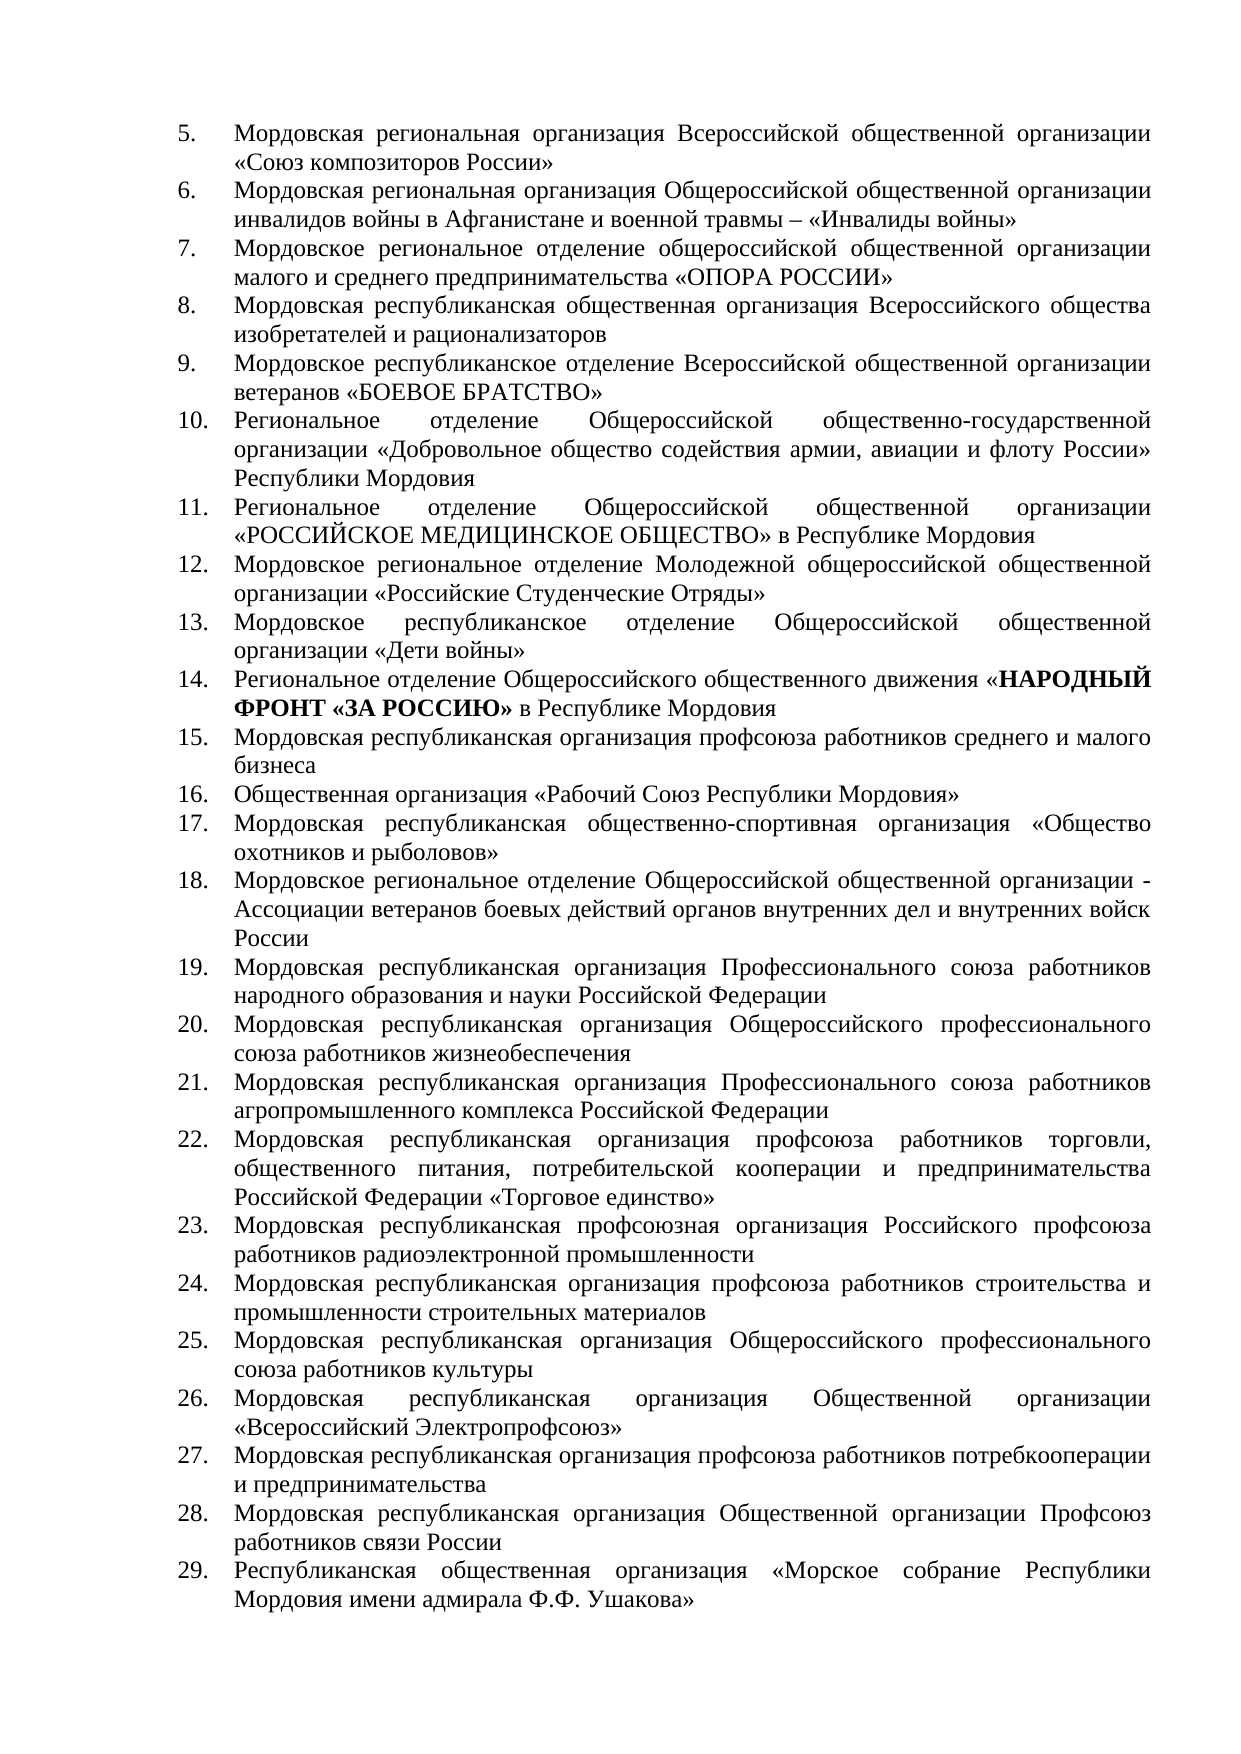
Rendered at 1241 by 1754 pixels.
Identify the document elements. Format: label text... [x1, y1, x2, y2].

list Мордовская республиканская организация Общественной организации Профсоюз работников связи России [177, 1498, 1152, 1556]
list Региональное отделение Общероссийского общественного движения «НАРОДНЫЙ ФРОНТ «ЗА РОССИЮ» в Республике Мордовия [177, 664, 1152, 722]
list Общественная организация «Рабочий Союз Республики Мордовия» [177, 779, 1152, 808]
list Республиканская общественная организация «Морское собрание Республики Мордовия имени адмирала Ф.Ф. Ушакова» [177, 1556, 1152, 1613]
list Мордовская республиканская организация Общероссийского профессионального союза работников жизнеобеспечения [177, 1009, 1152, 1067]
list Мордовское республиканское отделение Всероссийской общественной организации ветеранов «БОЕВОЕ БРАТСТВО» [177, 348, 1152, 406]
list Мордовская республиканская организация Общероссийского профессионального союза работников культуры [177, 1326, 1152, 1383]
list Мордовская республиканская общественная организация Всероссийского общества изобретателей и рационализаторов [177, 291, 1152, 348]
list Мордовская республиканская организация Профессионального союза работников агропромышленного комплекса Российской Федерации [177, 1067, 1152, 1124]
list Мордовская республиканская профсоюзная организация Российского профсоюза работников радиоэлектронной промышленности [177, 1211, 1152, 1268]
list Региональное отделение Общероссийской общественной организации «РОССИЙСКОЕ МЕДИЦИНСКОЕ ОБЩЕСТВО» в Республике Мордовия [177, 492, 1152, 549]
list Мордовская республиканская организация профсоюза работников потребкооперации и предпринимательства [177, 1441, 1152, 1498]
list Мордовское региональное отделение Общероссийской общественной организации - Ассоциации ветеранов боевых действий органов внутренних дел и внутренних войск России [177, 866, 1152, 952]
list Мордовская республиканская организация профсоюза работников среднего и малого бизнеса [177, 722, 1152, 779]
list Мордовская республиканская организация профсоюза работников строительства и промышленности строительных материалов [177, 1268, 1152, 1326]
list Мордовское региональное отделение Молодежной общероссийской общественной организации «Российские Студенческие Отряды» [177, 549, 1152, 607]
list Региональное отделение Общероссийской общественно-государственной организации «Добровольное общество содействия армии, авиации и флоту России» Республики Мордовия [177, 406, 1152, 492]
list Мордовская республиканская организация профсоюза работников торговли, общественного питания, потребительской кооперации и предпринимательства Российской Федерации «Торговое единство» [177, 1124, 1152, 1211]
list Мордовская республиканская организация Профессионального союза работников народного образования и науки Российской Федерации [177, 952, 1152, 1009]
list Мордовское республиканское отделение Общероссийской общественной организации «Дети войны» [177, 607, 1152, 664]
list Мордовская региональная организация Всероссийской общественной организации «Союз композиторов России» [177, 118, 1152, 176]
list Мордовская республиканская общественно-спортивная организация «Общество охотников и рыболовов» [177, 808, 1152, 866]
list Мордовская республиканская организация Общественной организации «Всероссийский Электропрофсоюз» [177, 1383, 1152, 1441]
list Мордовское региональное отделение общероссийской общественной организации малого и среднего предпринимательства «ОПОРА РОССИИ» [177, 233, 1152, 291]
list Мордовская региональная организация Общероссийской общественной организации инвалидов войны в Афганистане и военной травмы – «Инвалиды войны» [177, 176, 1152, 233]
